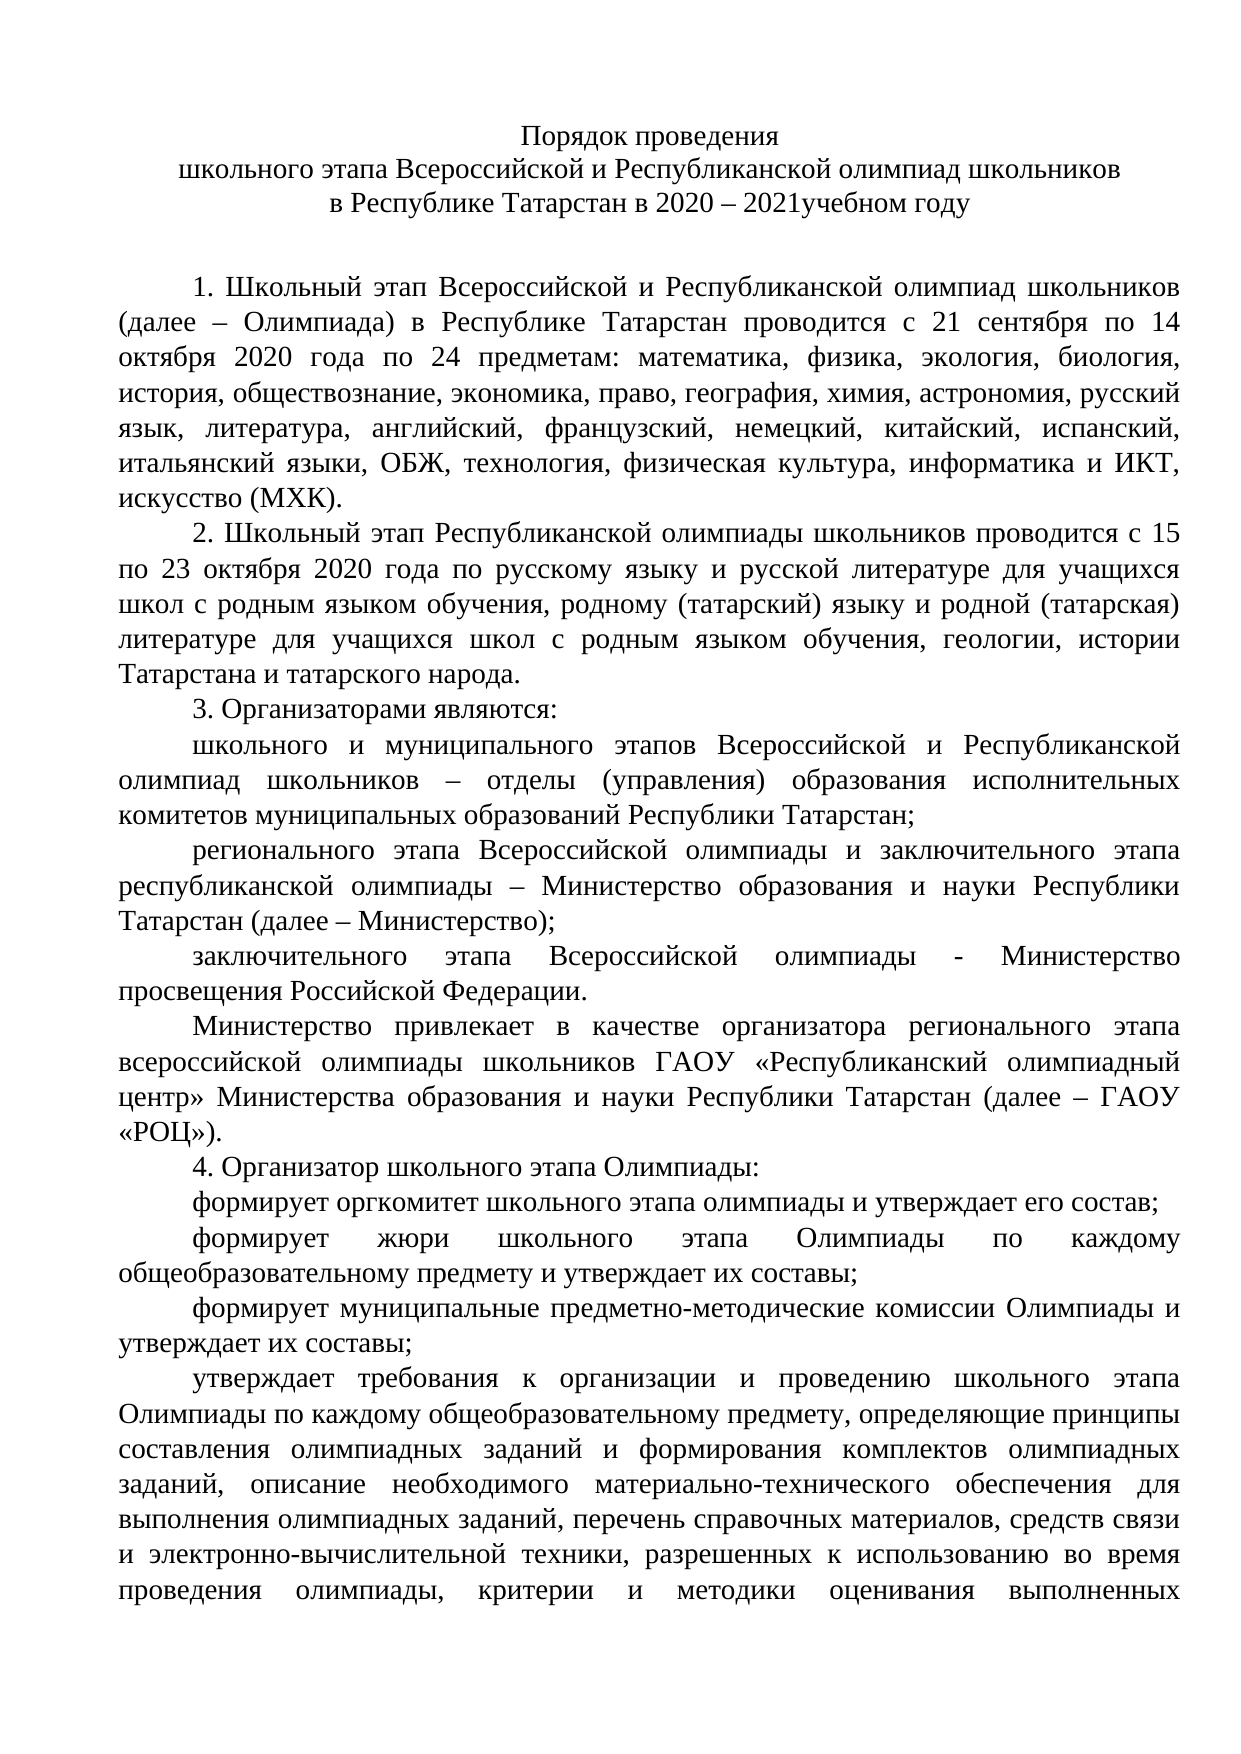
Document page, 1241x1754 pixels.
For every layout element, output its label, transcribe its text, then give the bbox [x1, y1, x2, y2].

text в Республике Татарстан в 2020 – 2021учебном году [118, 185, 1181, 219]
text заключительного этапа Всероссийской олимпиады - Министерство просвещения Российской Федерации. [118, 938, 1181, 1007]
text Порядок проведения [118, 118, 1181, 152]
text регионального этапа Всероссийской олимпиады и заключительного этапа республиканской олимпиады – Министерство образования и науки Республики Татарстан (далее – Министерство); [118, 832, 1181, 936]
text 3. Организаторами являются: [118, 692, 1181, 725]
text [118, 1361, 1181, 1605]
text Министерство привлекает в качестве организатора регионального этапа всероссийской олимпиады школьников ГАОУ «Республиканский олимпиадный центр» Министерства образования и науки Республики Татарстан (далее – ГАОУ «РОЦ»). [118, 1008, 1181, 1148]
text школьного и муниципального этапов Всероссийской и Республиканской олимпиад школьников – отделы (управления) образования исполнительных комитетов муниципальных образований Республики Татарстан; [118, 727, 1181, 831]
text школьного этапа Всероссийской и Республиканской олимпиад школьников [118, 152, 1181, 185]
text формирует жюри школьного этапа Олимпиады по каждому общеобразовательному предмету и утверждает их составы; [118, 1220, 1181, 1288]
text 2. Школьный этап Республиканской олимпиады школьников проводится с 15 по 23 октября 2020 года по русскому языку и русской литературе для учащихся школ с родным языком обучения, родному (татарский) языку и родной (татарская) литературе для учащихся школ с родным языком обучения, геологии, истории Татарстана и татарского народа. [118, 516, 1181, 690]
text 4. Организатор школьного этапа Олимпиады: [118, 1149, 1181, 1183]
text формирует муниципальные предметно-методические комиссии Олимпиады и утверждает их составы; [118, 1290, 1181, 1359]
text формирует оргкомитет школьного этапа олимпиады и утверждает его состав; [118, 1184, 1181, 1218]
text 1. Школьный этап Всероссийской и Республиканской олимпиад школьников (далее – Олимпиада) в Республике Татарстан проводится с 21 сентября по 14 октября 2020 года по 24 предметам: математика, физика, экология, биология, история, обществознание, экономика, право, география, химия, астрономия, русский язык, литература, английский, французский, немецкий, китайский, испанский, итальянский языки, ОБЖ, технология, физическая культура, информатика и ИКТ, искусство (МХК). [118, 269, 1181, 514]
